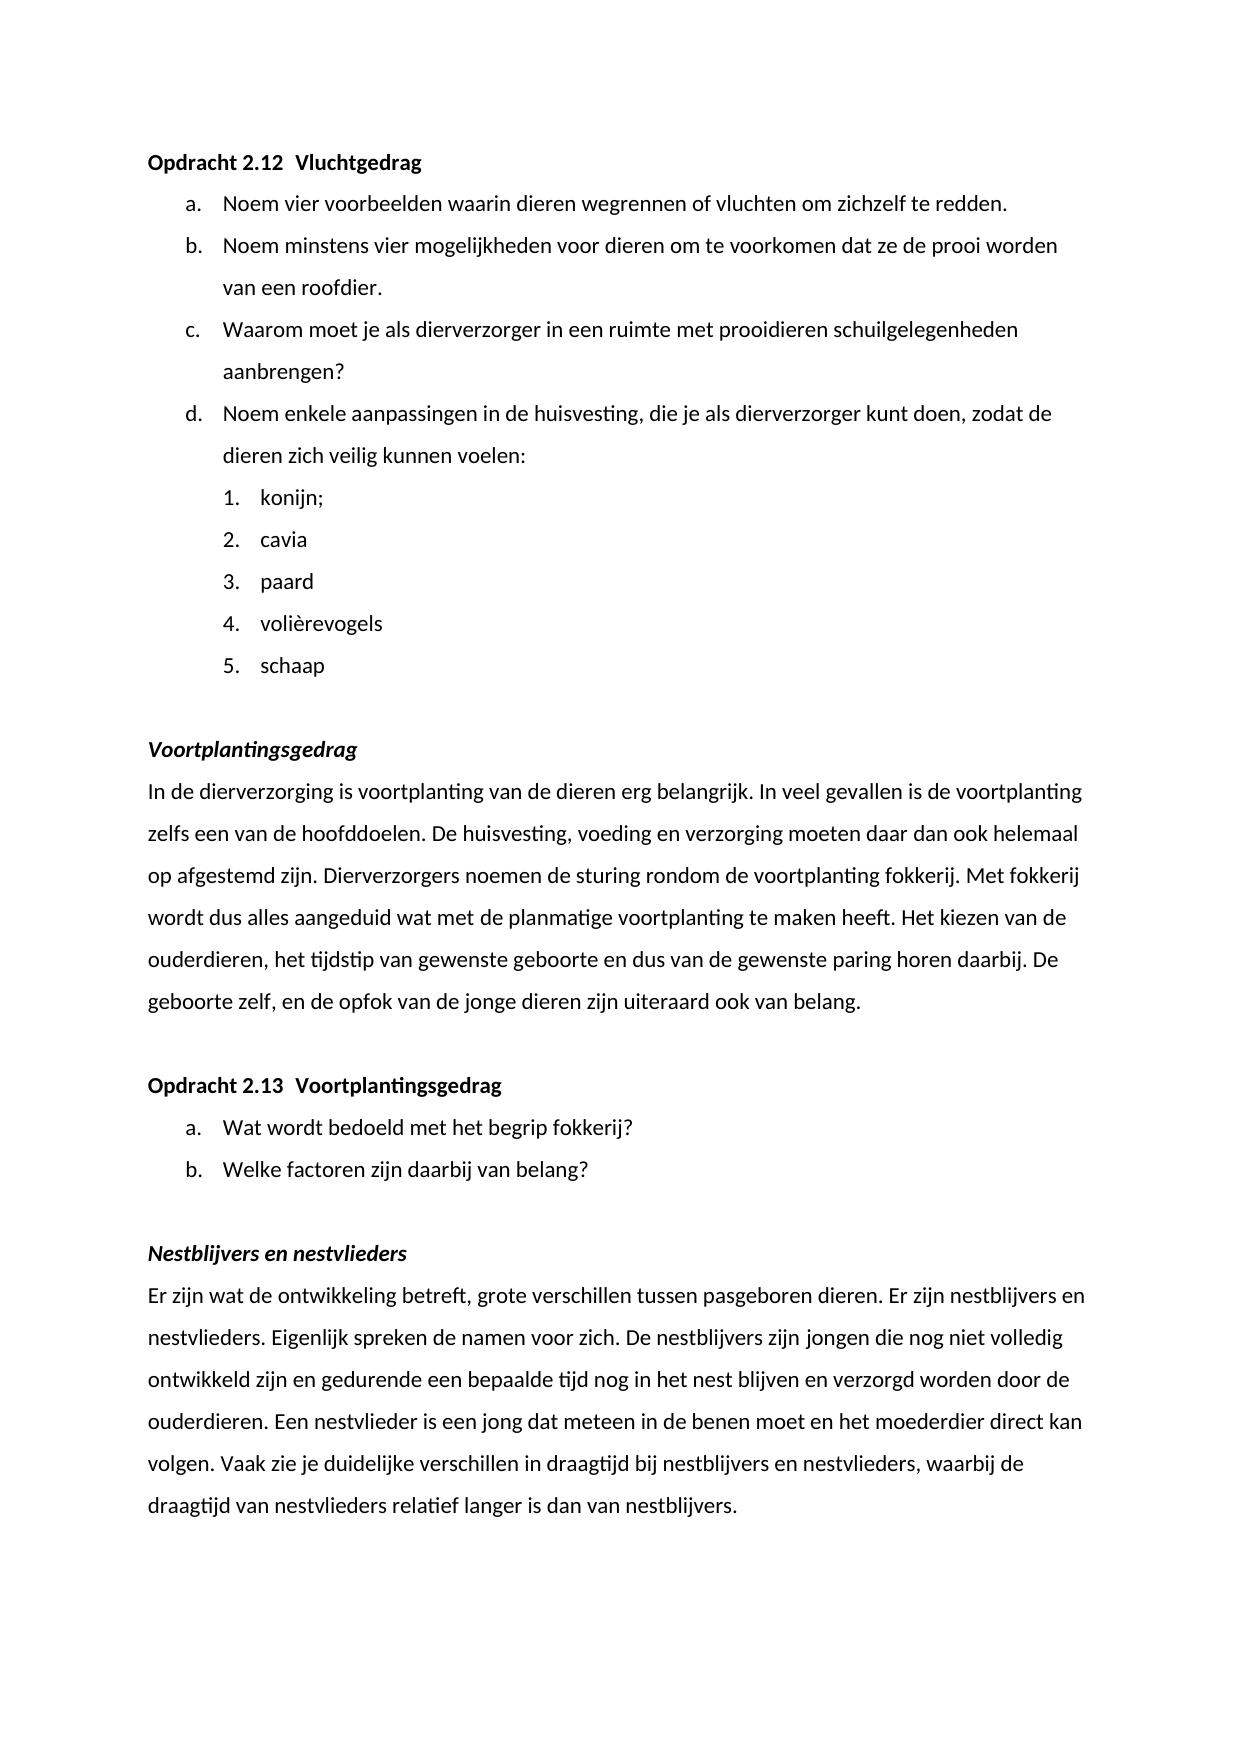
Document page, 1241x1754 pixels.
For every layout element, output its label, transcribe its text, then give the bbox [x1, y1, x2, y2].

list paard [223, 567, 1093, 595]
list Noem minstens vier mogelijkheden voor dieren om te voorkomen dat ze de prooi worden van een roofdier. [185, 232, 1093, 302]
text In de dierverzorging is voortplanting van de dieren erg belangrijk. In veel gevallen is de voortplanting zelfs een van de hoofddoelen. De huisvesting, voeding en verzorging moeten daar dan ook helemaal op afgestemd zijn. Dierverzorgers noemen de sturing rondom de voortplanting fokkerij. Met fokkerij wordt dus alles aangeduid wat met de planmatige voortplanting te maken heeft. Het kiezen van de ouderdieren, het tijdstip van gewenste geboorte en dus van de gewenste paring horen daarbij. De geboorte zelf, en de opfok van de jonge dieren zijn uiteraard ook van belang. [148, 777, 1093, 1015]
text Nestblijvers en nestvlieders [148, 1239, 1093, 1267]
list volièrevogels [223, 609, 1093, 637]
list Wat wordt bedoeld met het begrip fokkerij? [185, 1113, 1093, 1141]
list Waarom moet je als dierverzorger in een ruimte met prooidieren schuilgelegenheden aanbrengen? [185, 316, 1093, 386]
list Welke factoren zijn daarbij van belang? [185, 1155, 1093, 1183]
text Voortplantingsgedrag [148, 735, 1093, 763]
list konijn; [223, 483, 1093, 511]
text Opdracht 2.12 Vluchtgedrag [148, 148, 1093, 176]
list Noem vier voorbeelden waarin dieren wegrennen of vluchten om zichzelf te redden. [185, 189, 1093, 218]
text Er zijn wat de ontwikkeling betreft, grote verschillen tussen pasgeboren dieren. Er zijn nestblijvers en nestvlieders. Eigenlijk spreken de namen voor zich. De nestblijvers zijn jongen die nog niet volledig ontwikkeld zijn en gedurende een bepaalde tijd nog in het nest blijven en verzorgd worden door de ouderdieren. Een nestvlieder is een jong dat meteen in de benen moet en het moederdier direct kan volgen. Vaak zie je duidelijke verschillen in draagtijd bij nestblijvers en nestvlieders, waarbij de draagtijd van nestvlieders relatief langer is dan van nestblijvers. [148, 1281, 1093, 1519]
text Opdracht 2.13 Voortplantingsgedrag [148, 1071, 1093, 1099]
list schaap [223, 651, 1093, 679]
list cavia [223, 525, 1093, 553]
list Noem enkele aanpassingen in de huisvesting, die je als dierverzorger kunt doen, zodat de dieren zich veilig kunnen voelen: [185, 399, 1093, 469]
